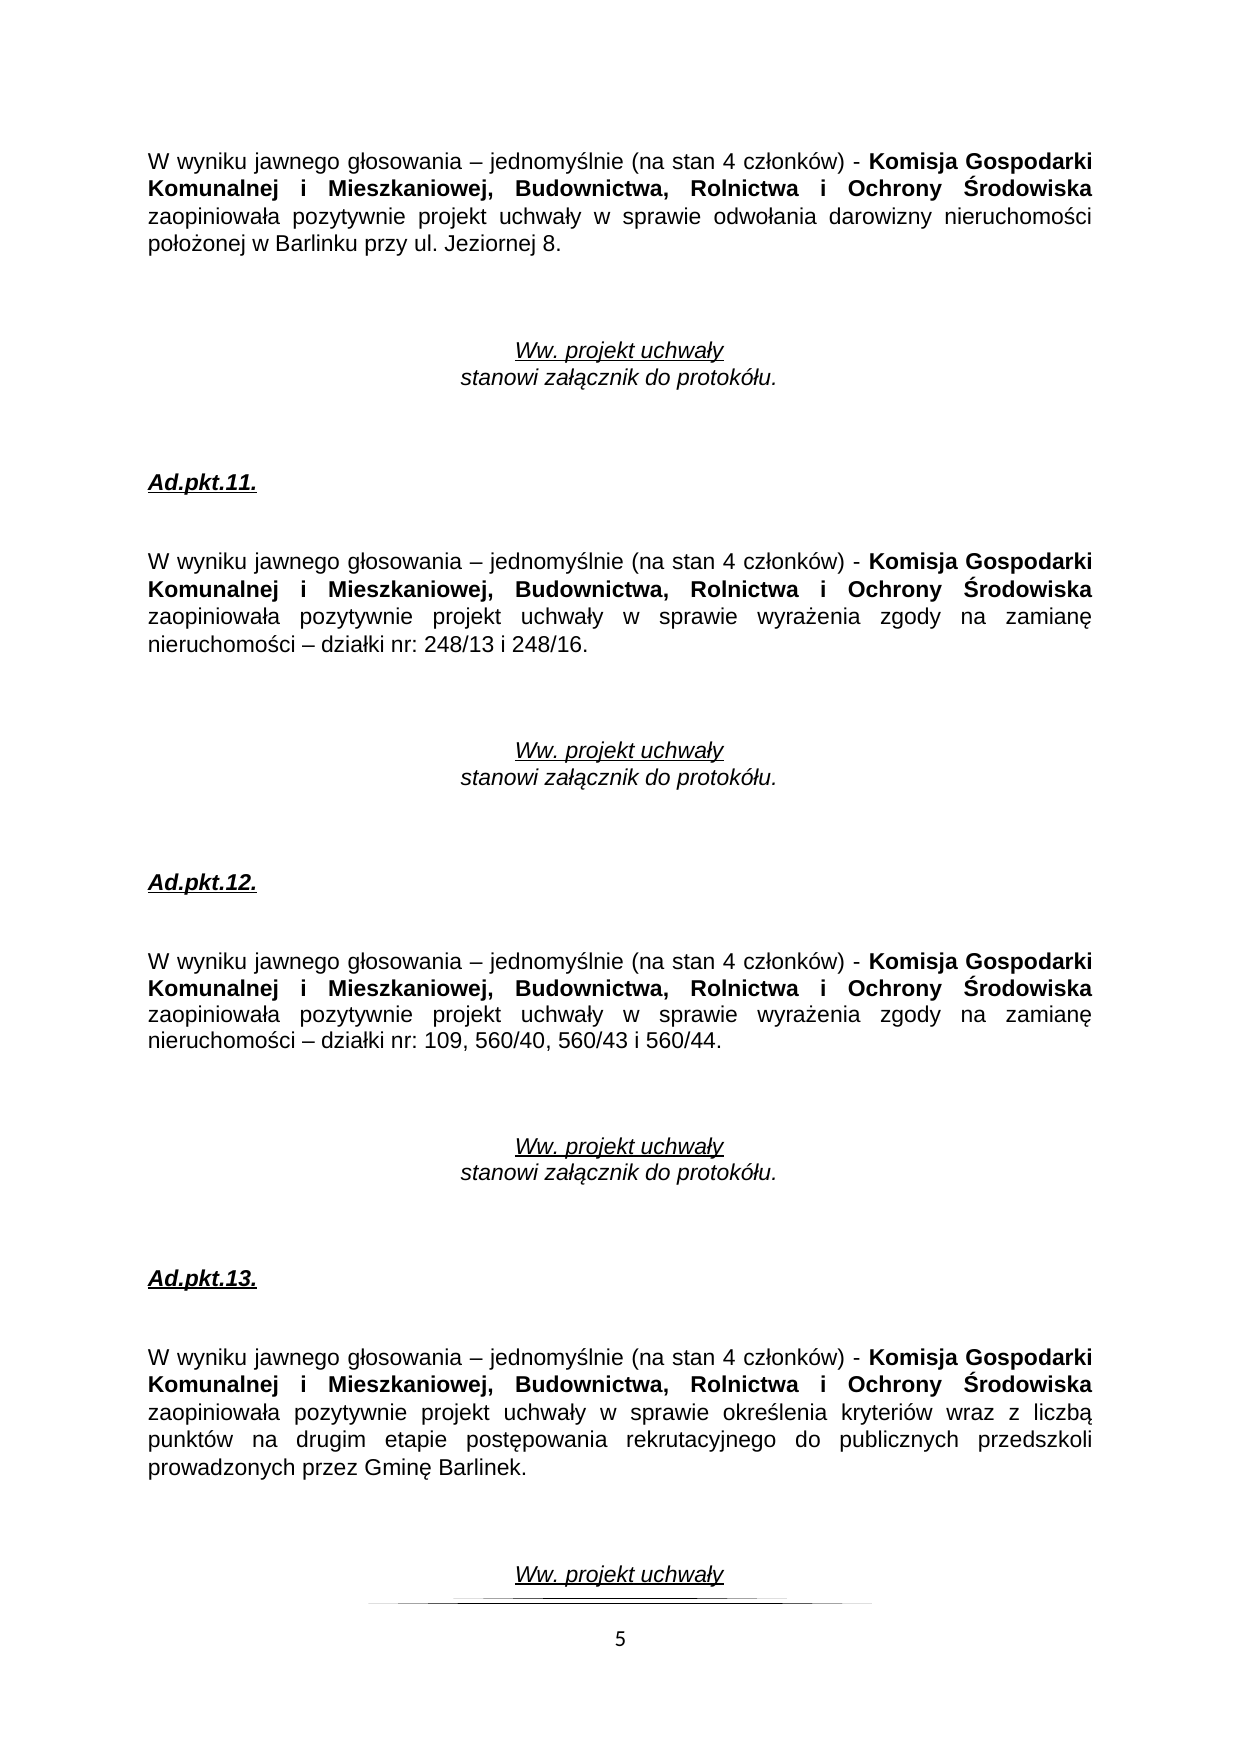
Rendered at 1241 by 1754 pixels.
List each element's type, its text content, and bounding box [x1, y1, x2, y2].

text W wyniku jawnego głosowania – jednomyślnie (na stan 4 członków) - Komisja Gospodarki Komunalnej i Mieszkaniowej, Budownictwa, Rolnictwa i Ochrony Środowiska zaopiniowała pozytywnie projekt uchwały w sprawie wyrażenia zgody na zamianę nieruchomości – działki nr: 248/13 i 248/16. [148, 548, 1093, 657]
text Ww. projekt uchwały [148, 1561, 1093, 1587]
text Ad.pkt.12. [148, 869, 1093, 896]
text W wyniku jawnego głosowania – jednomyślnie (na stan 4 członków) - Komisja Gospodarki Komunalnej i Mieszkaniowej, Budownictwa, Rolnictwa i Ochrony Środowiska zaopiniowała pozytywnie projekt uchwały w sprawie określenia kryteriów wraz z liczbą punktów na drugim etapie postępowania rekrutacyjnego do publicznych przedszkoli prowadzonych przez Gminę Barlinek. [148, 1343, 1093, 1480]
text Ad.pkt.11. [148, 469, 1093, 495]
text W wyniku jawnego głosowania – jednomyślnie (na stan 4 członków) - Komisja Gospodarki Komunalnej i Mieszkaniowej, Budownictwa, Rolnictwa i Ochrony Środowiska zaopiniowała pozytywnie projekt uchwały w sprawie odwołania darowizny nieruchomości położonej w Barlinku przy ul. Jeziornej 8. [148, 148, 1093, 257]
text Ww. projekt uchwały [148, 1133, 1093, 1159]
text Ww. projekt uchwały [148, 337, 1093, 363]
subtitle W wyniku jawnego głosowania – jednomyślnie (na stan 4 członków) - Komisja Gospodarki Komunalnej i Mieszkaniowej, Budownictwa, Rolnictwa i Ochrony Środowiska zaopiniowała pozytywnie projekt uchwały w sprawie wyrażenia zgody na zamianę nieruchomości – działki nr: 109, 560/40, 560/43 i 560/44. [148, 948, 1093, 1054]
text stanowi załącznik do protokółu. [148, 764, 1093, 790]
text stanowi załącznik do protokółu. [148, 363, 1093, 390]
text Ad.pkt.13. [148, 1264, 1093, 1291]
text stanowi załącznik do protokółu. [148, 1159, 1093, 1185]
text Ww. projekt uchwały [148, 737, 1093, 764]
